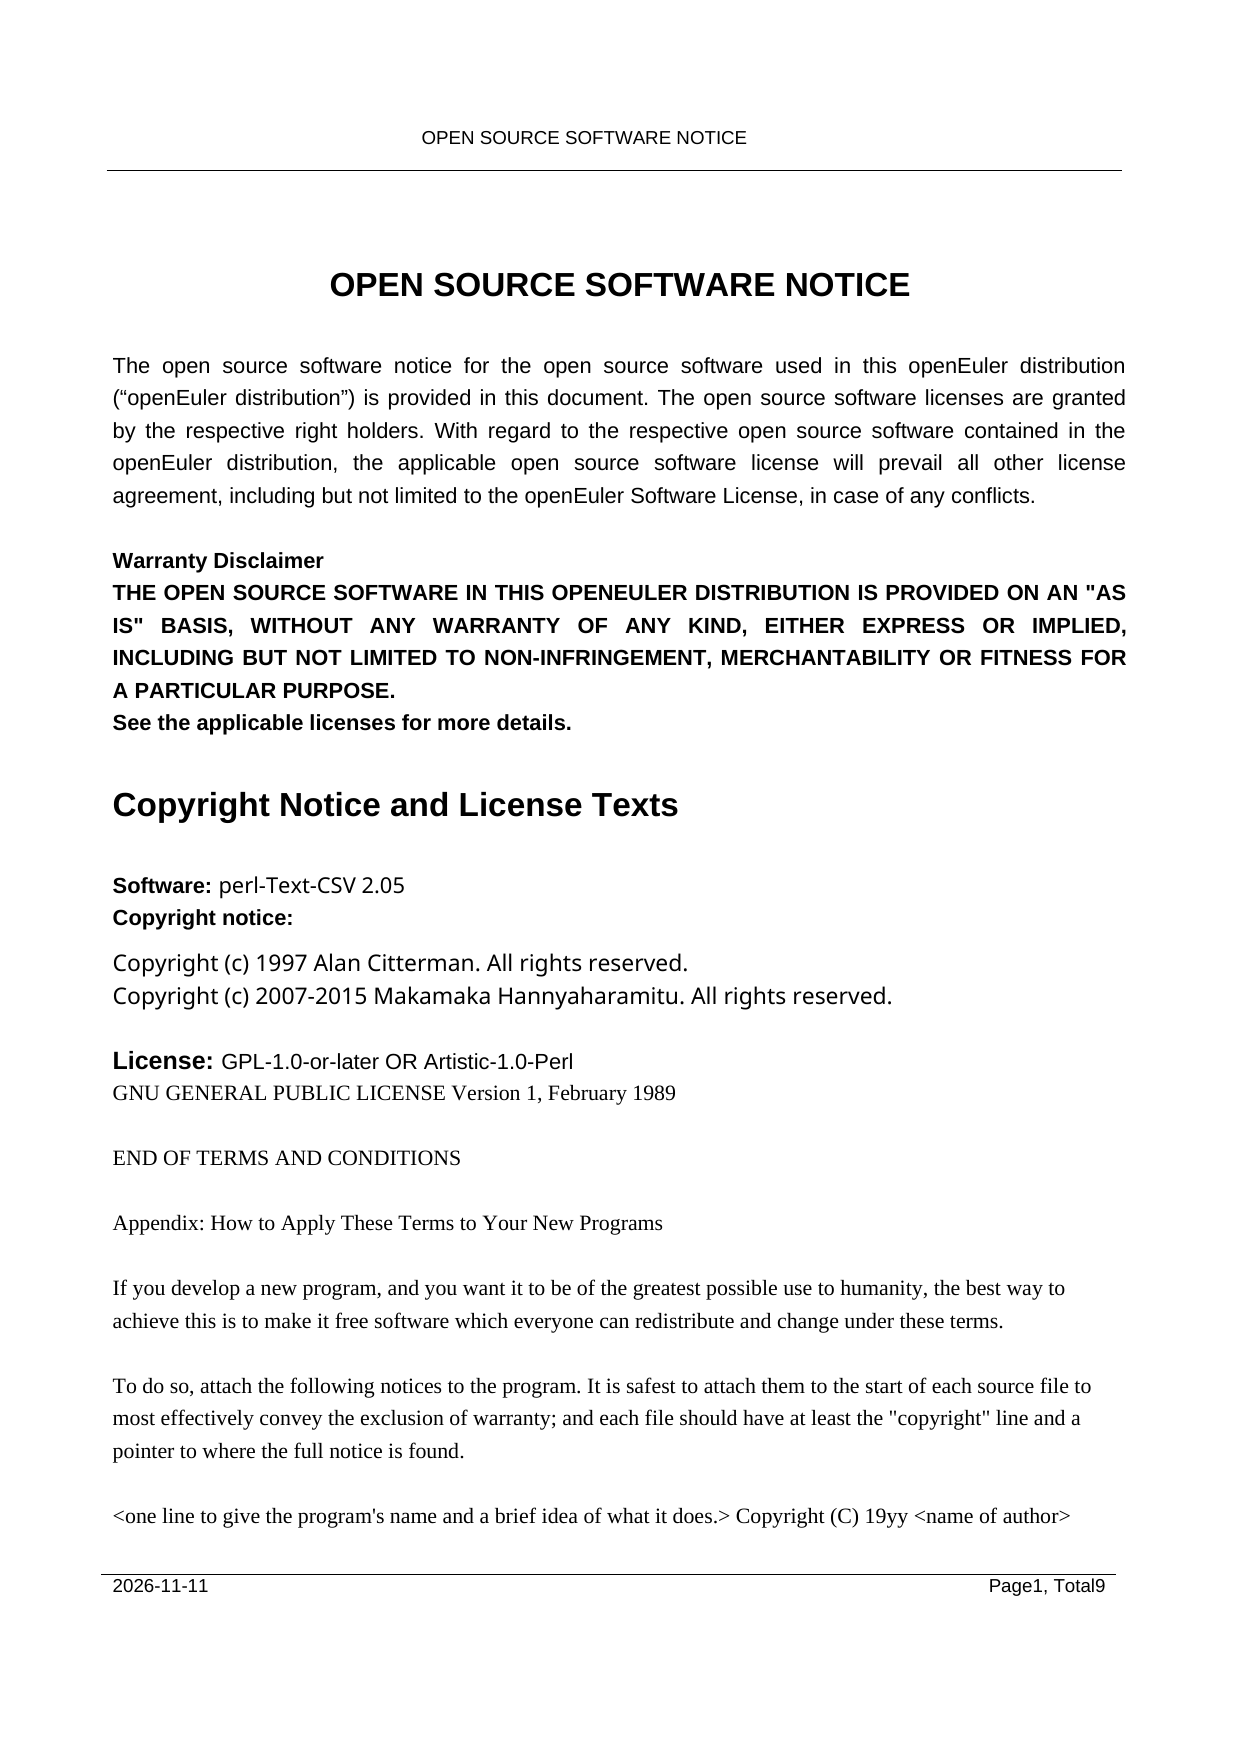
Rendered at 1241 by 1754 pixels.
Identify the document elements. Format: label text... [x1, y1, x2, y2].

text The open source software notice for the open source software used in this openEuler distribution (“openEuler distribution”) is provided in this document. The open source software licenses are granted by the respective right holders. With regard to the respective open source software contained in the openEuler distribution, the applicable open source software license will prevail all other license agreement, including but not limited to the openEuler Software License, in case of any conflicts. [112, 349, 1128, 511]
text Copyright notice: [112, 901, 1128, 934]
text Copyright (c) 1997 Alan Citterman. All rights reserved. Copyright (c) 2007-2015 Makamaka Hannyaharamitu. All rights reserved. [112, 947, 1128, 1044]
text License: GPL-1.0-or-later OR Artistic-1.0-Perl [112, 1044, 1128, 1077]
text Warranty Disclaimer [112, 544, 1128, 576]
text OPEN SOURCE SOFTWARE NOTICE [112, 251, 1128, 316]
text THE OPEN SOURCE SOFTWARE IN THIS OPENEULER DISTRIBUTION IS PROVIDED ON AN "AS IS" BASIS, WITHOUT ANY WARRANTY OF ANY KIND, EITHER EXPRESS OR IMPLIED, INCLUDING BUT NOT LIMITED TO NON-INFRINGEMENT, MERCHANTABILITY OR FITNESS FOR A PARTICULAR PURPOSE. See the applicable licenses for more details. [112, 576, 1128, 739]
title Software: perl-Text-CSV 2.05 [112, 869, 1128, 901]
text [112, 1077, 1128, 1532]
text Copyright Notice and License Texts [112, 771, 1128, 836]
